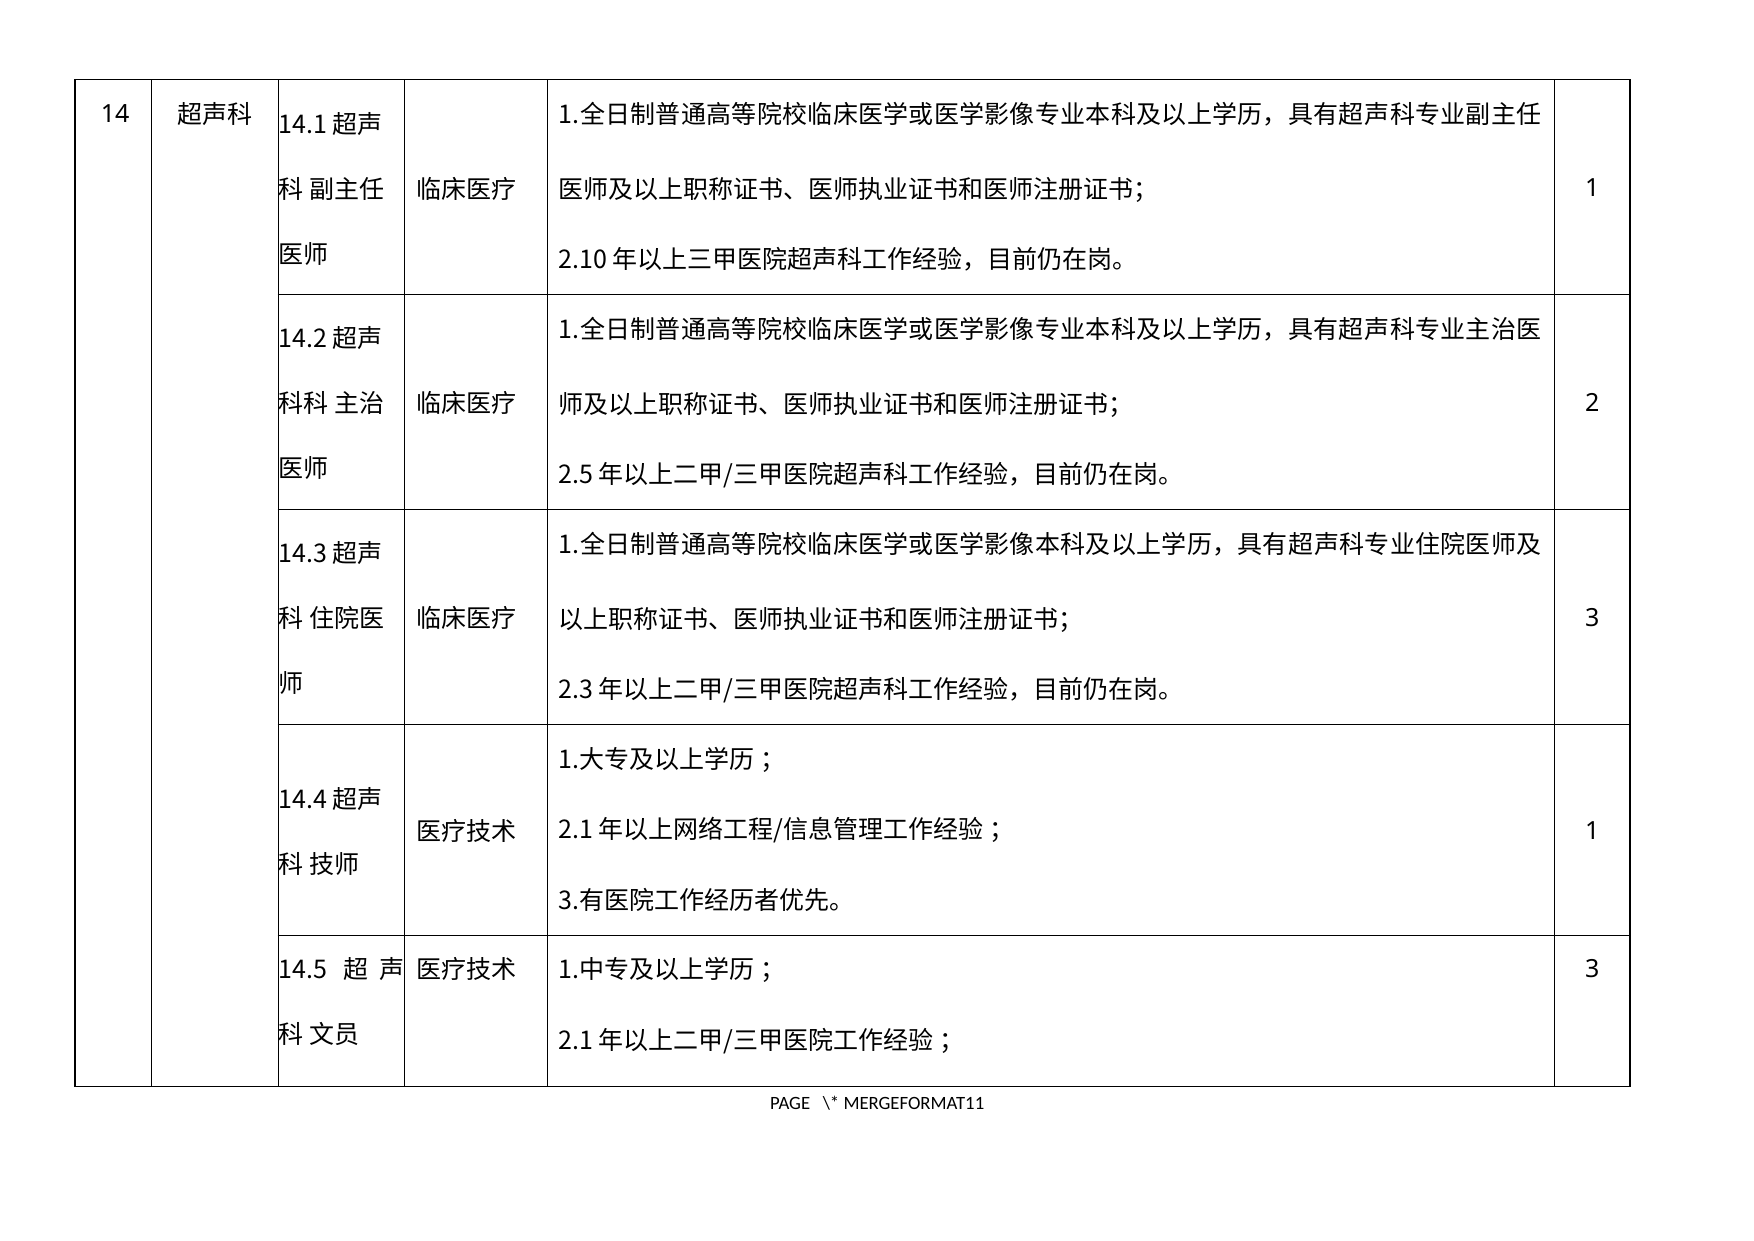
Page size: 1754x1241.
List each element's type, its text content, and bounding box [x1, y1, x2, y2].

table_cell 14.3超声科 住院医师 [279, 510, 404, 724]
table_cell 医疗技术 [405, 725, 547, 934]
table_cell 14.4超声科 技师 [279, 725, 404, 934]
table_cell 14 [76, 80, 151, 1086]
table_cell 2 [1555, 295, 1629, 509]
table_cell 临床医疗 [405, 510, 547, 724]
table_cell 1.全日制普通高等院校临床医学或医学影像专业本科及以上学历，具有超声科专业副主任医师及以上职称证书、医师执业证书和医师注册证书； 2.10年以上三甲医院超声科工作经验，目前仍在岗。 [548, 80, 1554, 294]
table_cell 3 [1555, 936, 1629, 1086]
table_cell 3 [1555, 510, 1629, 724]
table_cell 医疗技术 [405, 936, 547, 1086]
table_cell 1.全日制普通高等院校临床医学或医学影像本科及以上学历，具有超声科专业住院医师及以上职称证书、医师执业证书和医师注册证书； 2.3年以上二甲/三甲医院超声科工作经验，目前仍在岗。 [548, 510, 1554, 724]
table_cell 1 [1555, 725, 1629, 934]
table_cell 1.大专及以上学历 ； 2.1年以上网络工程/信息管理工作经验 ； 3.有医院工作经历者优先。 [548, 725, 1554, 934]
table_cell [548, 936, 1554, 1086]
table_cell 临床医疗 [405, 295, 547, 509]
table_cell 14.2超声科科 主治医师 [279, 295, 404, 509]
table_cell 14.5超声科 文员 [279, 936, 404, 1086]
table_cell 14.1超声科 副主任医师 [279, 80, 404, 294]
table_cell 超声科 [152, 80, 278, 1086]
table_cell 1 [1555, 80, 1629, 294]
table_cell 1.全日制普通高等院校临床医学或医学影像专业本科及以上学历，具有超声科专业主治医师及以上职称证书、医师执业证书和医师注册证书； 2.5年以上二甲/三甲医院超声科工作经验，目前仍在岗。 [548, 295, 1554, 509]
table_cell 临床医疗 [405, 80, 547, 294]
